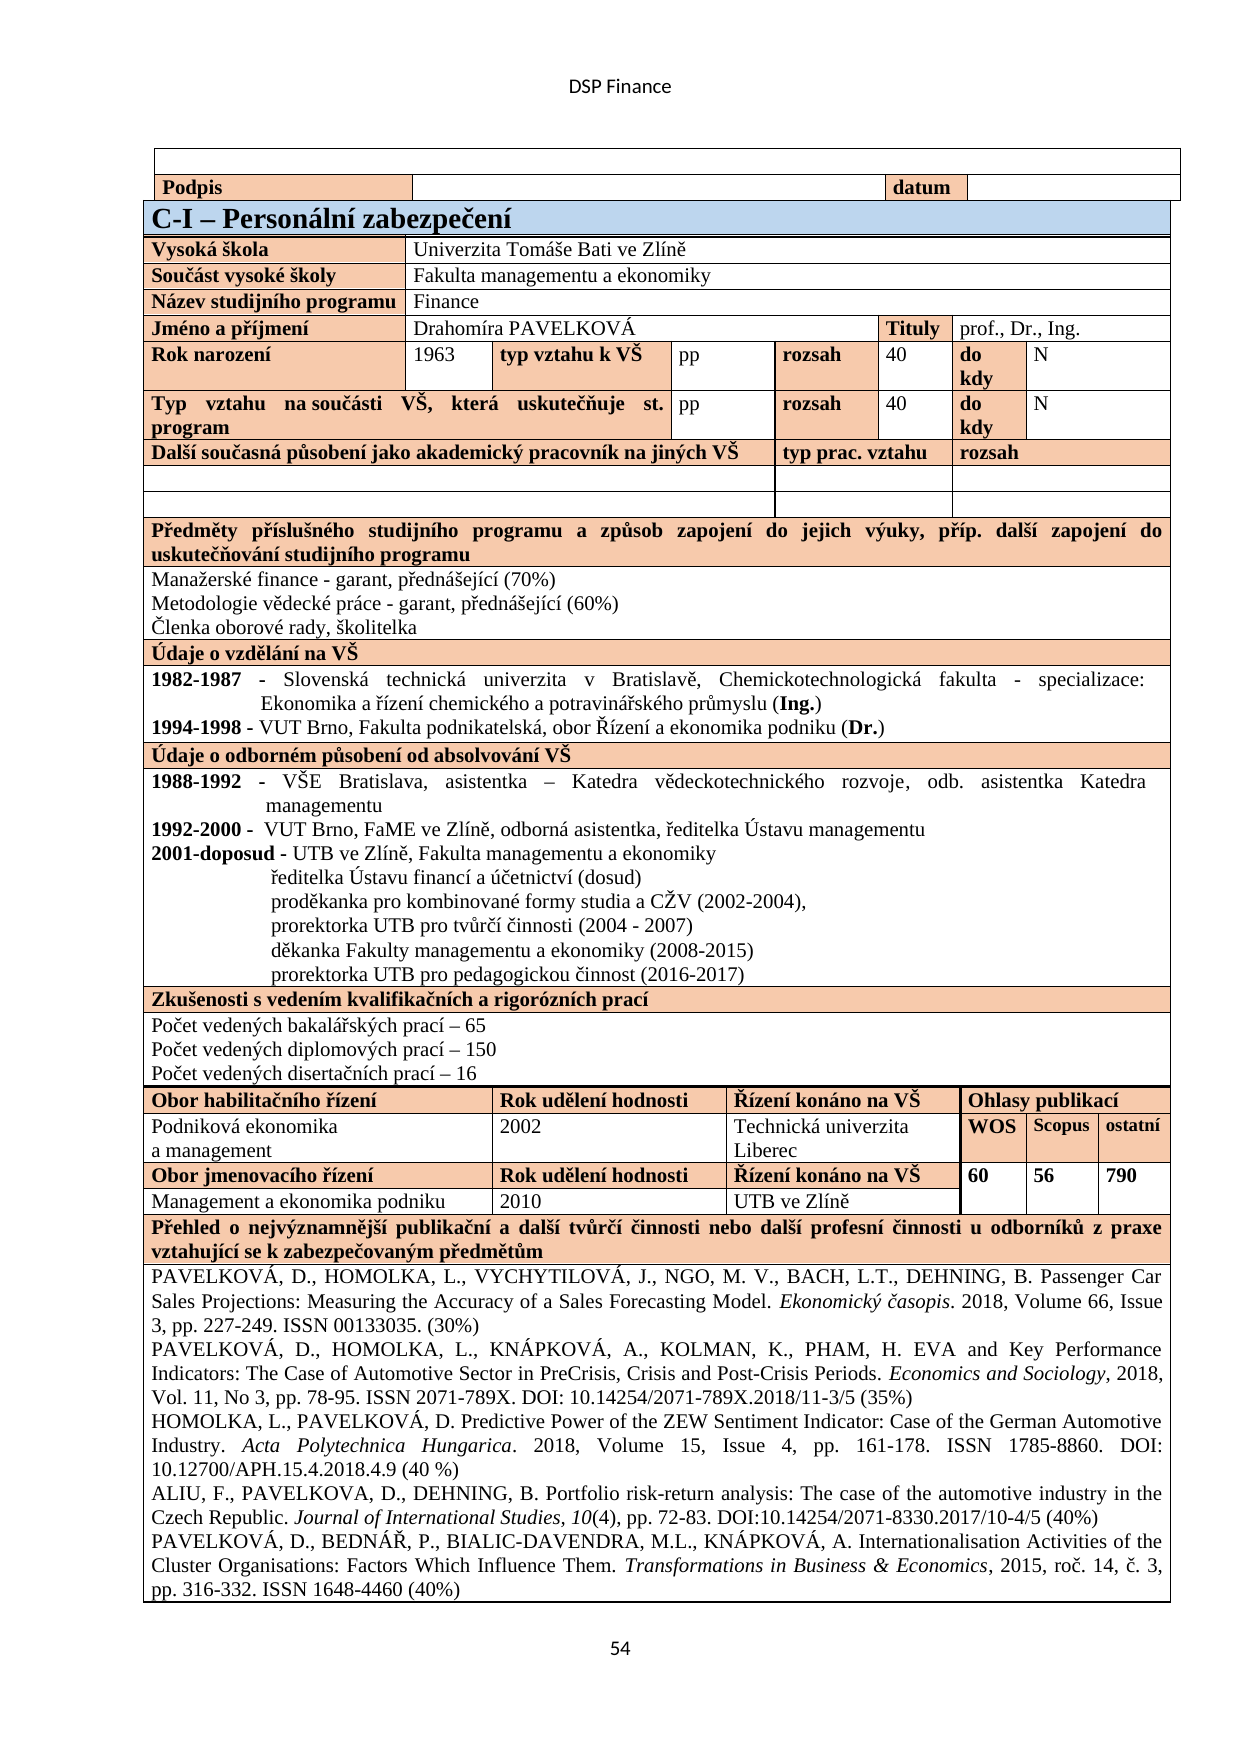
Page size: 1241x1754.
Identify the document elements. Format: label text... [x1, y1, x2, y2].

table_cell [155, 149, 1180, 174]
table_cell [144, 492, 774, 517]
table_cell Podpis [155, 175, 412, 200]
table_cell Univerzita Tomáše Bati ve Zlíně [406, 238, 1170, 262]
table_cell Obor habilitačního řízení [144, 1088, 492, 1113]
table_cell Scopus [1027, 1114, 1098, 1162]
table_cell [776, 466, 952, 491]
table_cell Zkušenosti s vedením kvalifikačních a rigorózních prací [144, 987, 1170, 1012]
table_cell [968, 175, 1180, 200]
table_cell pp [672, 342, 774, 390]
table_cell Řízení konáno na VŠ [727, 1163, 959, 1188]
table_cell 2010 [493, 1189, 726, 1214]
table_cell ostatní [1099, 1114, 1170, 1162]
table_cell Typ vztahu na součásti VŠ, která uskutečňuje st. program [144, 391, 671, 439]
table_cell pp [672, 391, 774, 439]
table_cell Rok narození [144, 342, 405, 390]
table_cell C-I – Personální zabezpečení [144, 201, 1170, 234]
table_cell Tituly [879, 316, 952, 341]
table_cell Obor jmenovacího řízení [144, 1163, 492, 1188]
table_cell [776, 492, 952, 517]
table_cell do kdy [953, 342, 1026, 390]
table_cell rozsah [776, 391, 878, 439]
table_cell Součást vysoké školy [144, 264, 405, 288]
table_cell 60 [962, 1163, 1026, 1214]
table_cell Podniková ekonomika a management [144, 1114, 492, 1162]
table_cell [953, 466, 1170, 491]
table_cell Finance [406, 290, 1170, 314]
table_cell 1982-1987 - Slovenská technická univerzita v Bratislavě, Chemickotechnologická fakulta - specializace: Ekonomika a řízení chemického a potravinářského průmyslu (Ing.) 1994-1998 - VUT Brno, Fakulta podnikatelská, obor Řízení a ekonomika podniku (Dr.) [144, 666, 1170, 742]
table_cell prof., Dr., Ing. [953, 316, 1170, 341]
table_cell 1988-1992 - VŠE Bratislava, asistentka – Katedra vědeckotechnického rozvoje, odb. asistentka Katedra managementu 1992-2000 - VUT Brno, FaME ve Zlíně, odborná asistentka, ředitelka Ústavu managementu 2001-doposud - UTB ve Zlíně, Fakulta managementu a ekonomiky ředitelka Ústavu financí a účetnictví (dosud) proděkanka pro kombinované formy studia a CŽV (2002-2004), prorektorka UTB pro tvůrčí činnosti (2004 - 2007) děkanka Fakulty managementu a ekonomiky (2008-2015) prorektorka UTB pro pedagogickou činnost (2016-2017) [144, 769, 1170, 986]
table_cell Název studijního programu [144, 290, 405, 314]
table_cell Počet vedených bakalářských prací – 65 Počet vedených diplomových prací – 150 Počet vedených disertačních prací – 16 [144, 1013, 1170, 1085]
table_cell typ vztahu k VŠ [493, 342, 671, 390]
table_cell Ohlasy publikací [962, 1088, 1170, 1113]
table_cell Údaje o odborném působení od absolvování VŠ [144, 743, 1170, 768]
table_cell rozsah [776, 342, 878, 390]
table_cell [413, 175, 885, 200]
table_cell 40 [879, 342, 952, 390]
table_cell 40 [879, 391, 952, 439]
table_cell Jméno a příjmení [144, 316, 405, 341]
table_cell WOS [962, 1114, 1026, 1162]
table_cell do kdy [953, 391, 1026, 439]
table_cell Vysoká škola [144, 238, 405, 262]
table_cell Rok udělení hodnosti [493, 1088, 726, 1113]
table_cell Rok udělení hodnosti [493, 1163, 726, 1188]
table_cell Přehled o nejvýznamnější publikační a další tvůrčí činnosti nebo další profesní činnosti u odborníků z praxe vztahující se k zabezpečovaným předmětům [144, 1215, 1170, 1263]
table_cell typ prac. vztahu [776, 440, 952, 465]
table_cell UTB ve Zlíně [727, 1189, 959, 1214]
table_cell 2002 [493, 1114, 726, 1162]
table_cell 790 [1099, 1163, 1170, 1214]
table_cell datum [886, 175, 967, 200]
table_cell Drahomíra PAVELKOVÁ [406, 316, 878, 341]
table_cell Údaje o vzdělání na VŠ [144, 640, 1170, 665]
table_cell Management a ekonomika podniku [144, 1189, 492, 1214]
table_cell Předměty příslušného studijního programu a způsob zapojení do jejich výuky, příp. další zapojení do uskutečňování studijního programu [144, 518, 1170, 566]
table_cell Řízení konáno na VŠ [727, 1088, 959, 1113]
table_cell [953, 492, 1170, 517]
table_cell 1963 [406, 342, 492, 390]
table_cell Manažerské finance - garant, přednášející (70%) Metodologie vědecké práce - garant, přednášející (60%) Členka oborové rady, školitelka [144, 567, 1170, 639]
table_cell [144, 466, 774, 491]
table_cell rozsah [953, 440, 1170, 465]
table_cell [144, 1265, 1170, 1601]
table_cell N [1027, 391, 1170, 439]
table_cell 56 [1027, 1163, 1098, 1214]
table_cell N [1027, 342, 1170, 390]
table_cell Fakulta managementu a ekonomiky [406, 264, 1170, 288]
table_cell Další současná působení jako akademický pracovník na jiných VŠ [144, 440, 774, 465]
table_cell Technická univerzita Liberec [727, 1114, 959, 1162]
